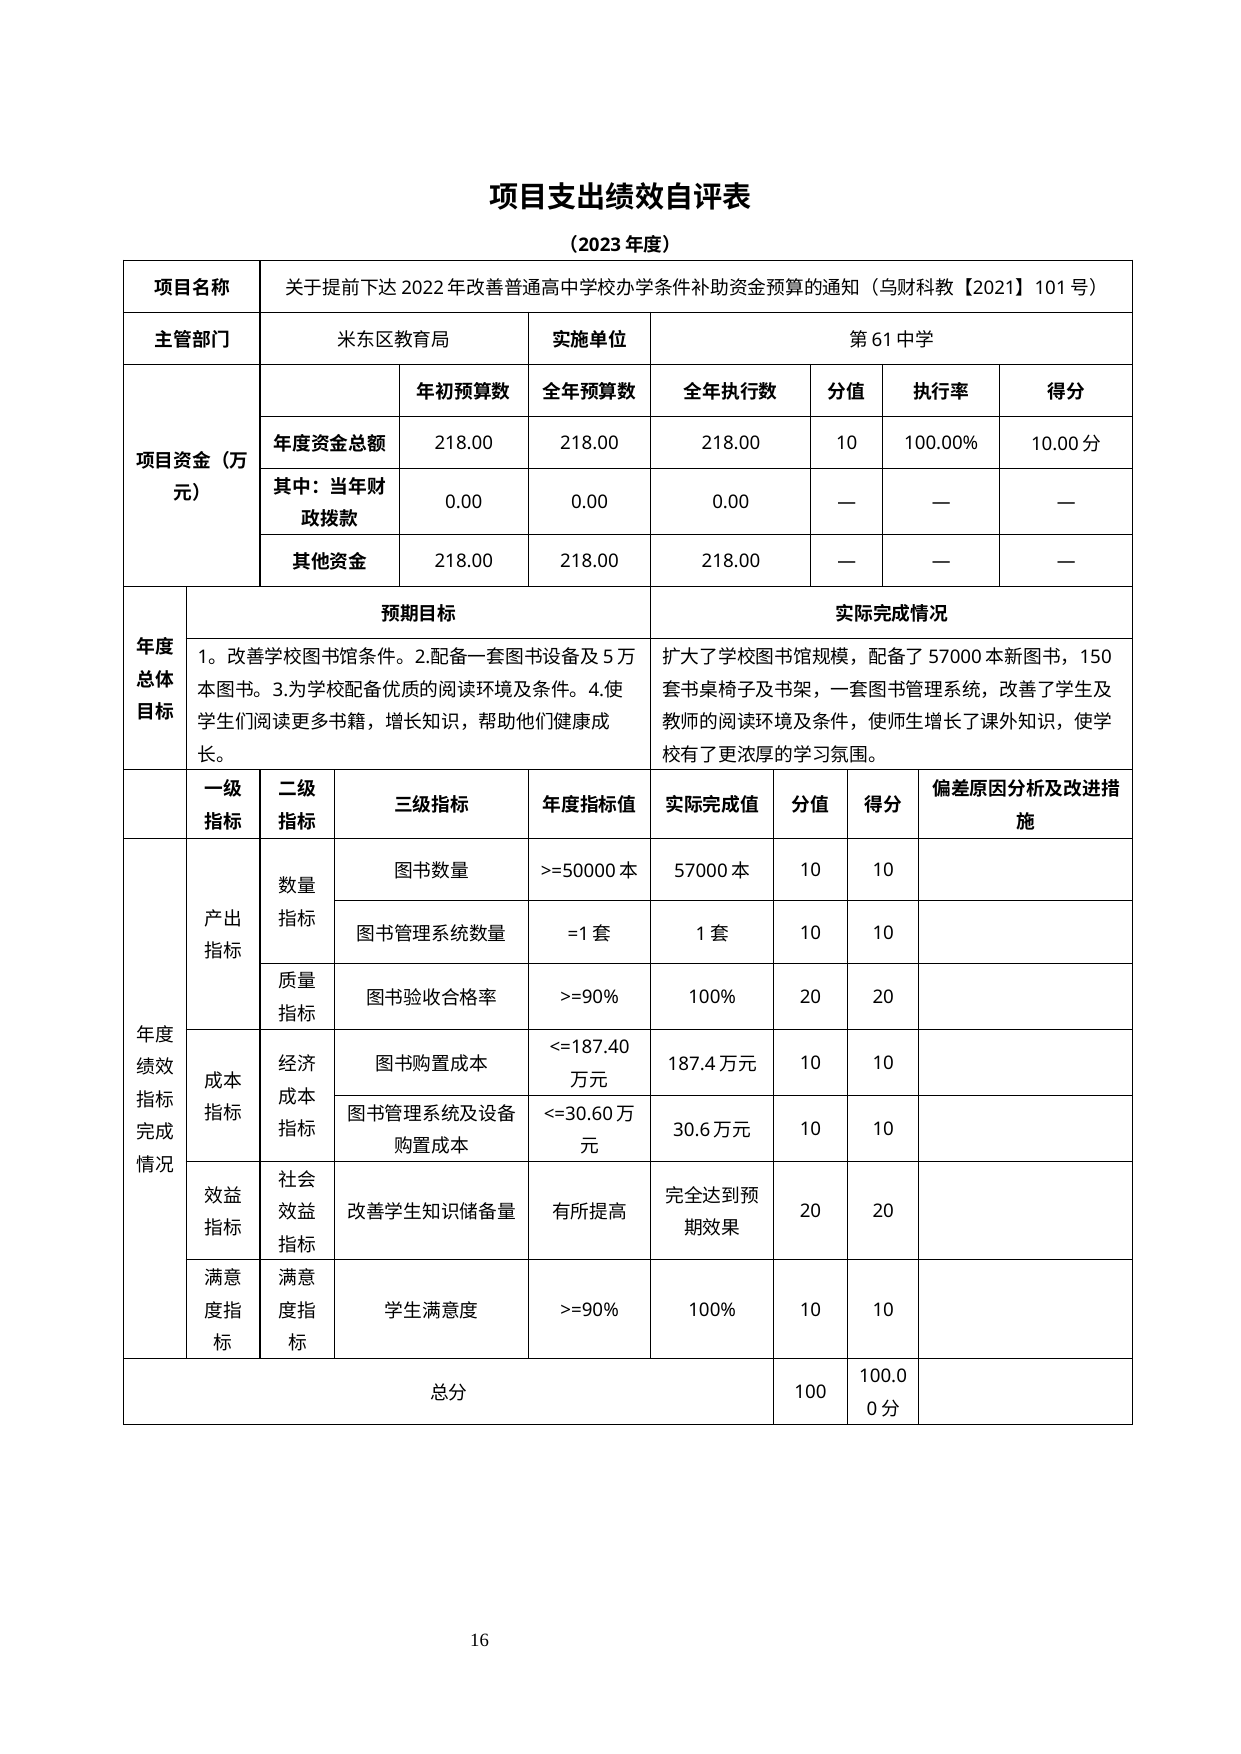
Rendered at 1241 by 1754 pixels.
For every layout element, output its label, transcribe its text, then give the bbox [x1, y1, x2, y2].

table_cell 第61中学 [651, 313, 1132, 364]
table_cell 全年预算数 [529, 365, 650, 416]
table_cell 其中：当年财政拨款 [261, 469, 399, 534]
table_cell [919, 1359, 1132, 1424]
table_cell 满意度指标 [261, 1260, 334, 1358]
table_cell 20 [848, 964, 918, 1028]
table_cell 一级指标 [187, 770, 259, 837]
table_cell 218.00 [529, 417, 650, 468]
table_cell 质量指标 [261, 964, 334, 1028]
table_cell 0.00 [529, 469, 650, 534]
table_cell 偏差原因分析及改进措施 [919, 770, 1132, 837]
table_cell 20 [774, 964, 847, 1028]
table_cell 100.00% [883, 417, 999, 468]
table_cell 0.00 [651, 469, 810, 534]
table_cell 成本指标 [187, 1030, 259, 1161]
table_cell 10 [848, 1096, 918, 1161]
table_cell 图书管理系统数量 [335, 901, 528, 962]
table_cell 二级指标 [261, 770, 334, 837]
table_cell 20 [848, 1162, 918, 1259]
table_cell 218.00 [651, 535, 810, 586]
table_cell 图书管理系统及设备购置成本 [335, 1096, 528, 1161]
table_cell 产出指标 [187, 839, 259, 1028]
table_cell 三级指标 [335, 770, 528, 837]
table_cell [919, 1096, 1132, 1161]
table_cell 年度指标值 [529, 770, 650, 837]
table_cell 10 [848, 839, 918, 900]
table_cell 数量指标 [261, 839, 334, 962]
table_cell 10 [774, 901, 847, 962]
table_cell 1。改善学校图书馆条件。2.配备一套图书设备及5万本图书。3.为学校配备优质的阅读环境及条件。4.使学生们阅读更多书籍，增长知识，帮助他们健康成长。 [187, 639, 650, 769]
table_header 关于提前下达2022年改善普通高中学校办学条件补助资金预算的通知（乌财科教【2021】101号） [261, 261, 1132, 312]
table_cell 10 [811, 417, 882, 468]
table_cell 预期目标 [187, 587, 650, 638]
text （2023年度） [187, 227, 1053, 259]
table_cell 图书验收合格率 [335, 964, 528, 1028]
table_cell 得分 [1000, 365, 1132, 416]
table_cell 实际完成情况 [651, 587, 1132, 638]
table_cell [919, 1162, 1132, 1259]
table_cell — [1000, 535, 1132, 586]
table_cell 218.00 [651, 417, 810, 468]
table_cell <=187.40万元 [529, 1030, 650, 1094]
table_cell 图书购置成本 [335, 1030, 528, 1094]
table_cell 社会效益指标 [261, 1162, 334, 1259]
table_cell 218.00 [400, 417, 528, 468]
text 项目支出绩效自评表 [187, 162, 1053, 227]
table_cell 100% [651, 1260, 773, 1358]
table_cell 图书数量 [335, 839, 528, 900]
table_cell 100 [774, 1359, 847, 1424]
table_cell 改善学生知识储备量 [335, 1162, 528, 1259]
table_cell 其他资金 [261, 535, 399, 586]
table_cell 项目资金（万元） [124, 365, 259, 586]
table_cell 得分 [848, 770, 918, 837]
table_cell >=50000本 [529, 839, 650, 900]
table_cell — [883, 469, 999, 534]
table_cell [919, 964, 1132, 1028]
table_cell >=90% [529, 1260, 650, 1358]
table_cell 100% [651, 964, 773, 1028]
table_cell 完全达到预期效果 [651, 1162, 773, 1259]
table_cell — [1000, 469, 1132, 534]
table_cell 经济成本指标 [261, 1030, 334, 1161]
table_cell 分值 [811, 365, 882, 416]
table_header 项目名称 [124, 261, 259, 312]
table_cell 10.00分 [1000, 417, 1132, 468]
table_cell =1套 [529, 901, 650, 962]
table_cell 218.00 [400, 535, 528, 586]
table_cell 187.4万元 [651, 1030, 773, 1094]
table_cell [919, 1030, 1132, 1094]
table_cell 10 [848, 1260, 918, 1358]
table_cell 0.00 [400, 469, 528, 534]
table_cell [919, 1260, 1132, 1358]
table_cell 全年执行数 [651, 365, 810, 416]
table_cell 年度资金总额 [261, 417, 399, 468]
table_cell 总分 [124, 1359, 773, 1424]
table_cell 效益指标 [187, 1162, 259, 1259]
table_cell <=30.60万元 [529, 1096, 650, 1161]
table_cell 20 [774, 1162, 847, 1259]
table_cell 学生满意度 [335, 1260, 528, 1358]
table_cell 分值 [774, 770, 847, 837]
table_cell 扩大了学校图书馆规模，配备了57000本新图书，150套书桌椅子及书架，一套图书管理系统，改善了学生及教师的阅读环境及条件，使师生增长了课外知识，使学校有了更浓厚的学习氛围。 [651, 639, 1132, 769]
table_cell 218.00 [529, 535, 650, 586]
table_cell 主管部门 [124, 313, 259, 364]
table_cell 10 [848, 1030, 918, 1094]
table_cell 10 [774, 839, 847, 900]
table_cell 10 [774, 1096, 847, 1161]
table_cell 10 [848, 901, 918, 962]
table_cell 米东区教育局 [261, 313, 528, 364]
table_cell 满意度指标 [187, 1260, 259, 1358]
table_cell 实际完成值 [651, 770, 773, 837]
table_cell — [811, 535, 882, 586]
table_cell [919, 901, 1132, 962]
table_cell 10 [774, 1030, 847, 1094]
table_cell 57000本 [651, 839, 773, 900]
table_cell [124, 770, 186, 837]
table_cell 10 [774, 1260, 847, 1358]
table_cell — [883, 535, 999, 586]
table_cell 年度总体目标 [124, 587, 186, 769]
table_cell 有所提高 [529, 1162, 650, 1259]
table_cell 100.00分 [848, 1359, 918, 1424]
table_cell 年度绩效指标完成情况 [124, 839, 186, 1358]
table_cell 年初预算数 [400, 365, 528, 416]
table_cell 1套 [651, 901, 773, 962]
table_cell — [811, 469, 882, 534]
table_cell 30.6万元 [651, 1096, 773, 1161]
table_cell 实施单位 [529, 313, 650, 364]
table_cell 执行率 [883, 365, 999, 416]
table_cell [919, 839, 1132, 900]
table_cell >=90% [529, 964, 650, 1028]
table_cell [261, 365, 399, 416]
